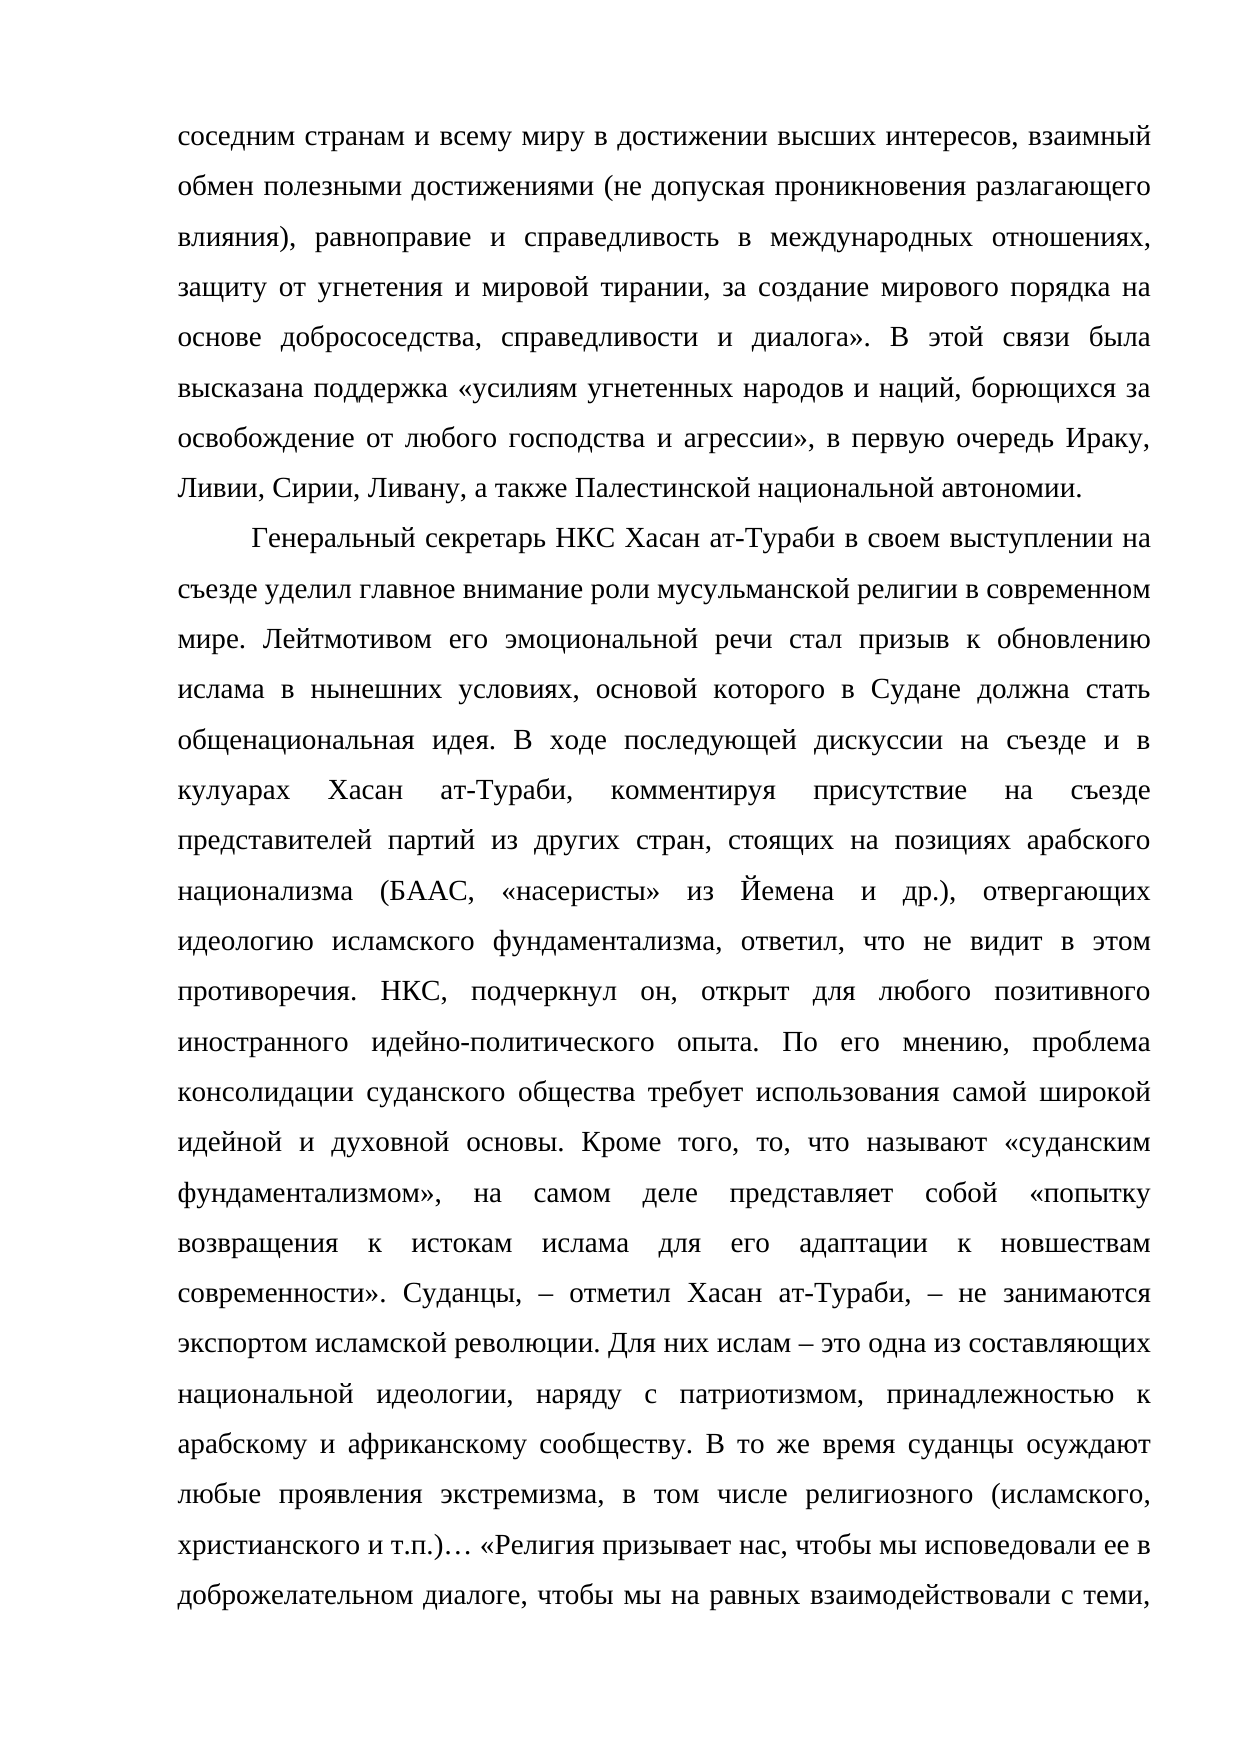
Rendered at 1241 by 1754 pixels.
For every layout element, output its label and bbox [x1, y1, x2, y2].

text [177, 118, 1152, 504]
text [177, 521, 1152, 1611]
